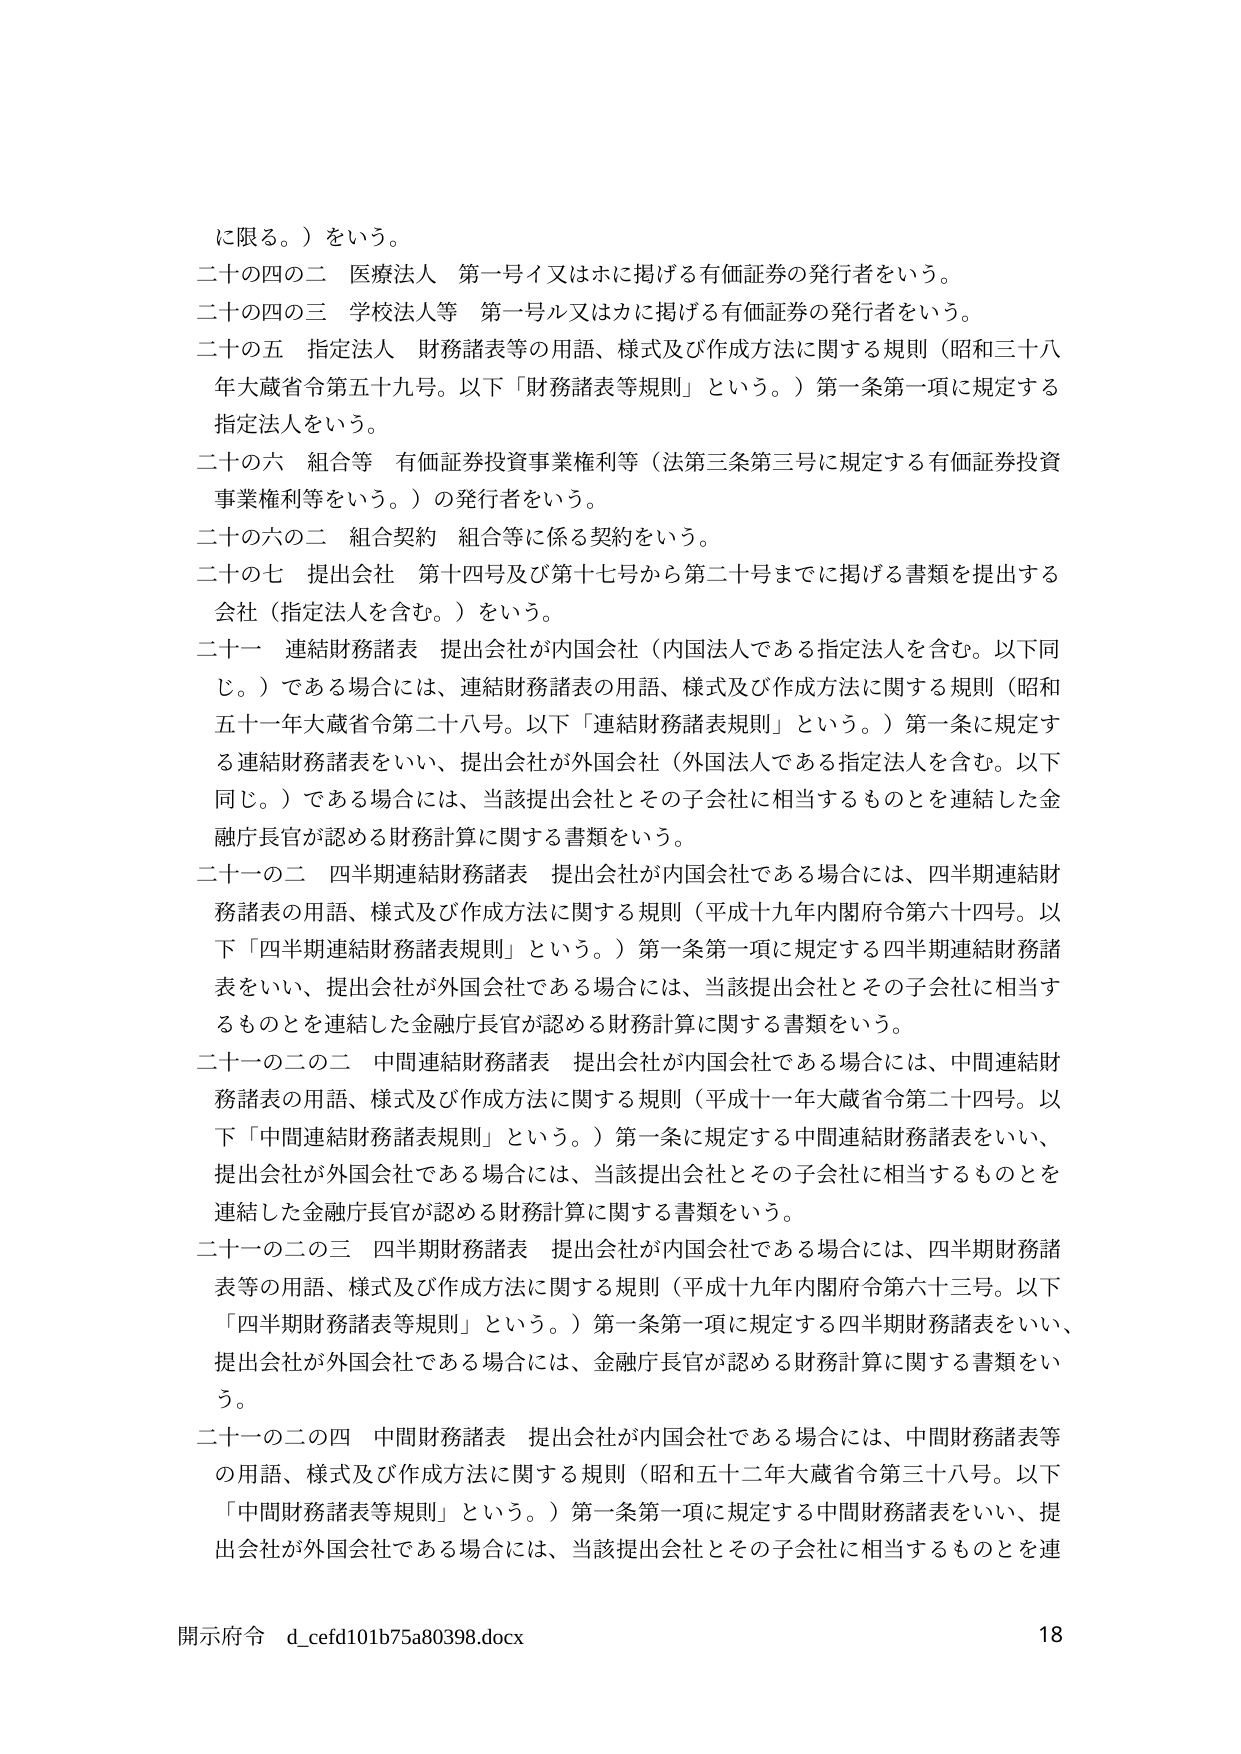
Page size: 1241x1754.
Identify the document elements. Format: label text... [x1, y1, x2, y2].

text 二十一の二の二 中間連結財務諸表 提出会社が内国会社である場合には、中間連結財務諸表の用語、様式及び作成方法に関する規則（平成十一年大蔵省令第二十四号。以下「中間連結財務諸表規則」という。）第一条に規定する中間連結財務諸表をいい、提出会社が外国会社である場合には、当該提出会社とその子会社に相当するものとを連結した金融庁長官が認める財務計算に関する書類をいう。 [196, 1042, 1063, 1229]
text 二十一 連結財務諸表 提出会社が内国会社（内国法人である指定法人を含む。以下同じ。）である場合には、連結財務諸表の用語、様式及び作成方法に関する規則（昭和五十一年大蔵省令第二十八号。以下「連結財務諸表規則」という。）第一条に規定する連結財務諸表をいい、提出会社が外国会社（外国法人である指定法人を含む。以下同じ。）である場合には、当該提出会社とその子会社に相当するものとを連結した金融庁長官が認める財務計算に関する書類をいう。 [196, 629, 1063, 854]
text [196, 1417, 1063, 1567]
text 二十の四の二 医療法人 第一号イ又はホに掲げる有価証券の発行者をいう。 [196, 254, 1063, 292]
text 二十の七 提出会社 第十四号及び第十七号から第二十号までに掲げる書類を提出する会社（指定法人を含む。）をいう。 [196, 554, 1063, 629]
text 二十の四の三 学校法人等 第一号ル又はカに掲げる有価証券の発行者をいう。 [196, 292, 1063, 329]
text 二十の六の二 組合契約 組合等に係る契約をいう。 [196, 517, 1063, 554]
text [196, 217, 1063, 254]
text 二十の五 指定法人 財務諸表等の用語、様式及び作成方法に関する規則（昭和三十八年大蔵省令第五十九号。以下「財務諸表等規則」という。）第一条第一項に規定する指定法人をいう。 [196, 329, 1063, 442]
text 二十の六 組合等 有価証券投資事業権利等（法第三条第三号に規定する有価証券投資事業権利等をいう。）の発行者をいう。 [196, 442, 1063, 517]
text 二十一の二 四半期連結財務諸表 提出会社が内国会社である場合には、四半期連結財務諸表の用語、様式及び作成方法に関する規則（平成十九年内閣府令第六十四号。以下「四半期連結財務諸表規則」という。）第一条第一項に規定する四半期連結財務諸表をいい、提出会社が外国会社である場合には、当該提出会社とその子会社に相当するものとを連結した金融庁長官が認める財務計算に関する書類をいう。 [196, 854, 1063, 1042]
text 二十一の二の三 四半期財務諸表 提出会社が内国会社である場合には、四半期財務諸表等の用語、様式及び作成方法に関する規則（平成十九年内閣府令第六十三号。以下「四半期財務諸表等規則」という。）第一条第一項に規定する四半期財務諸表をいい、提出会社が外国会社である場合には、金融庁長官が認める財務計算に関する書類をいう。 [196, 1229, 1063, 1417]
